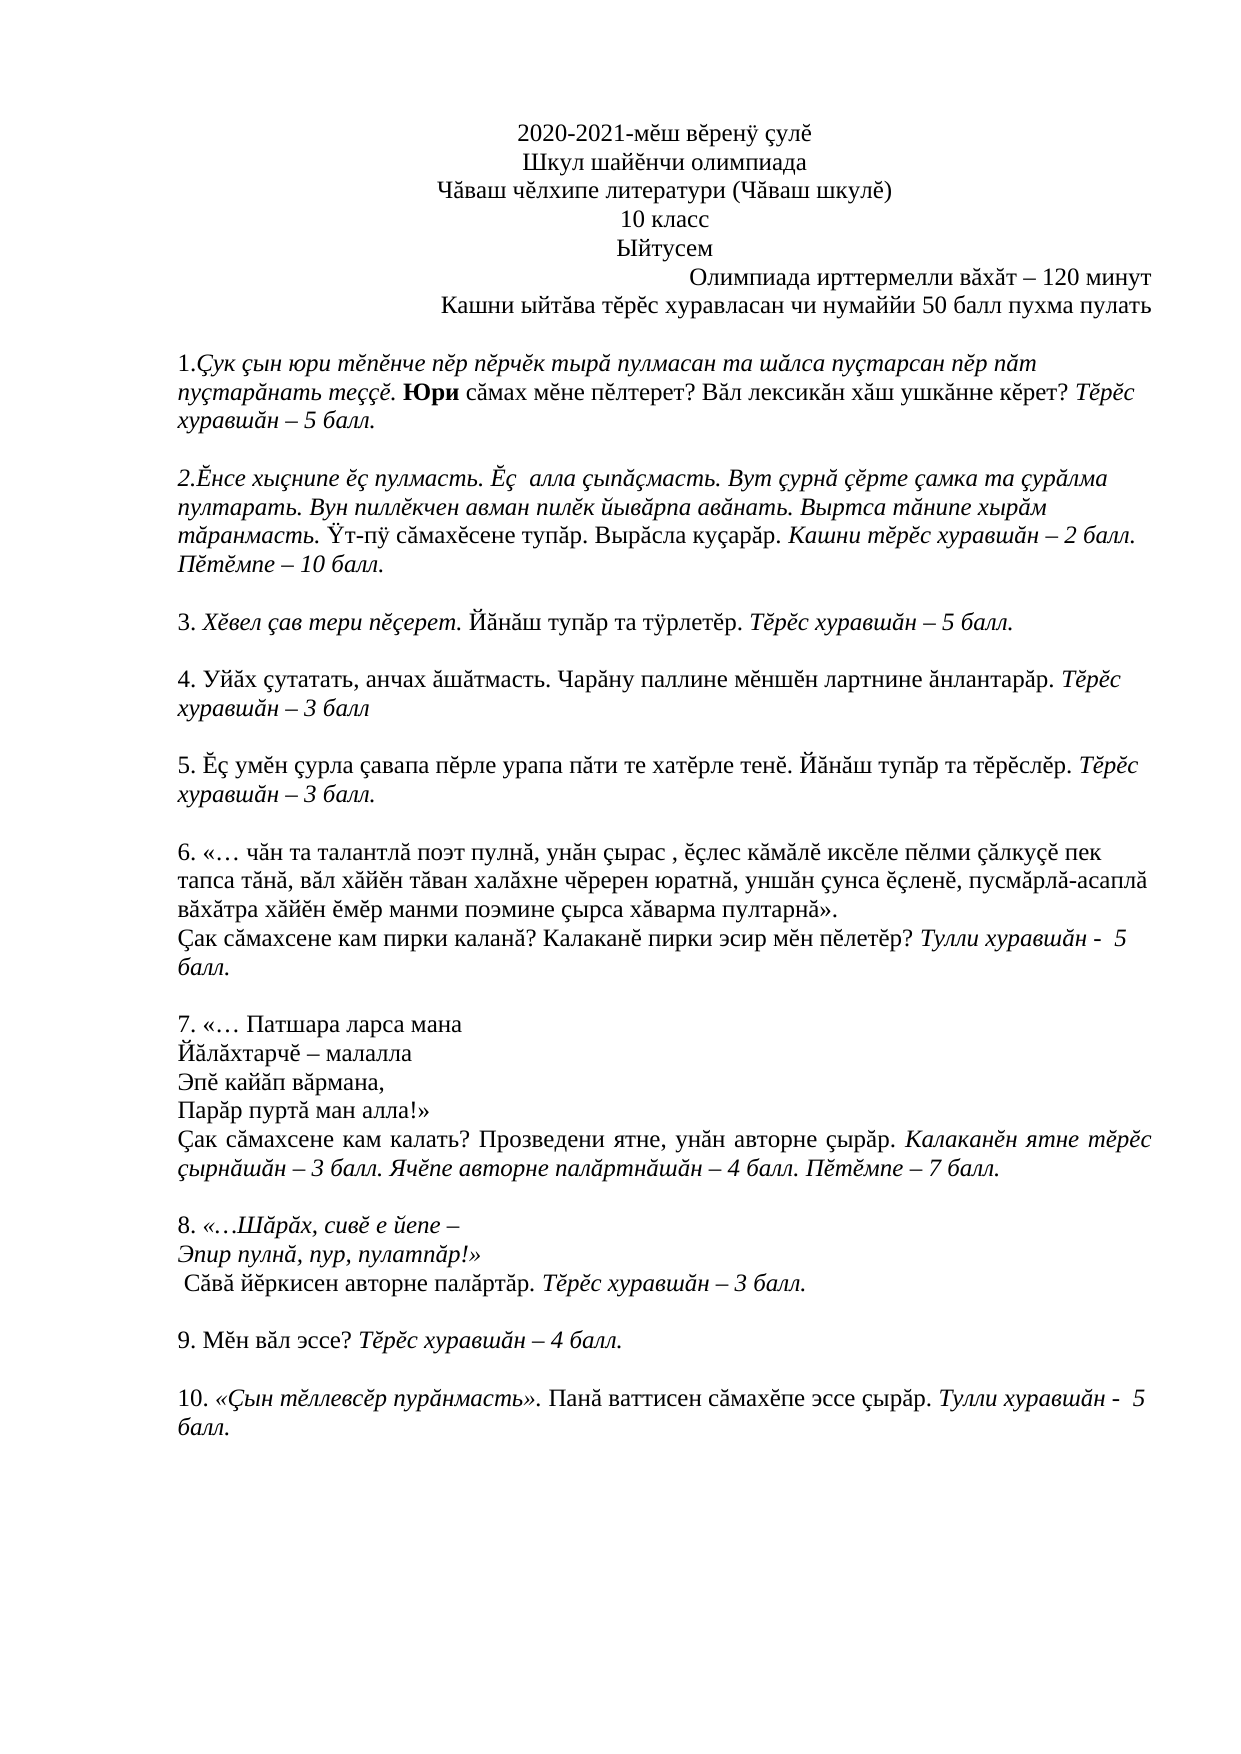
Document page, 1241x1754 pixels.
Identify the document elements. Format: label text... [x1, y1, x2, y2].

text Шкул шайĕнчи олимпиада [177, 147, 1152, 176]
text 4. Уйăх çутатать, анчах ăшăтмасть. Чарăну паллине мĕншĕн лартнине ăнлантарăр. Тĕрĕс хуравшăн – 3 балл [177, 664, 1152, 722]
text 10. «Çын тĕллевсĕр пурăнмасть». Панă ваттисен сăмахĕпе эссе çырăр. Тулли хуравшăн - 5 балл. [177, 1383, 1152, 1441]
text 6. «… чăн та талантлă поэт пулнă, унăн çырас , ĕçлес кăмăлĕ иксĕле пĕлми çăлкуçĕ пек тапса тăнă, вăл хăйĕн тăван халăхне чĕререн юратнă, уншăн çунса ĕçленĕ, пусмăрлă-асаплă вăхăтра хăйĕн ĕмĕр манми поэмине çырса хăварма пултарнă». [177, 837, 1152, 923]
text Кашни ыйтăва тĕрĕс хуравласан чи нумаййи 50 балл пухма пулать [177, 291, 1152, 319]
text 1.Çук çын юри тĕпĕнче пĕр пĕрчĕк тырă пулмасан та шăлса пуçтарсан пĕр пăт пуçтарăнать теççĕ. Юри сăмах мĕне пĕлтерет? Вăл лексикăн хăш ушкăнне кĕрет? Тĕрĕс хуравшăн – 5 балл. [177, 348, 1152, 434]
text 10 класс [177, 204, 1152, 233]
text Йăлăхтарчĕ – малалла [177, 1038, 1152, 1067]
text 3. Хĕвел çав тери пĕçерет. Йăнăш тупăр та тÿрлетĕр. Тĕрĕс хуравшăн – 5 балл. [177, 607, 1152, 636]
text Ыйтусем [177, 233, 1152, 262]
text Çак сăмахсене кам калать? Прозведени ятне, унăн авторне çырăр. Калаканĕн ятне тĕрĕс çырнăшăн – 3 балл. Ячĕпе авторне палăртнăшăн – 4 балл. Пĕтĕмпе – 7 балл. [177, 1124, 1152, 1182]
text 5. Ĕç умĕн çурла çавапа пĕрле урапа пăти те хатĕрле тенĕ. Йăнăш тупăр та тĕрĕслĕр. Тĕрĕс хуравшăн – 3 балл. [177, 751, 1152, 808]
text Çак сăмахсене кам пирки каланă? Калаканĕ пирки эсир мĕн пĕлетĕр? Тулли хуравшăн - 5 балл. [177, 923, 1152, 981]
text Эпĕ кайăп вăрмана, [177, 1067, 1152, 1096]
text 8. «…Шăрăх, сивĕ е йепе – [177, 1211, 1152, 1239]
text 2020-2021-мĕш вĕренÿ çулĕ [177, 118, 1152, 147]
text Чăваш чĕлхипе литератури (Чăваш шкулĕ) [177, 176, 1152, 204]
text Сăвă йĕркисен авторне палăртăр. Тĕрĕс хуравшăн – 3 балл. [177, 1268, 1152, 1297]
text Олимпиада ирттермелли вăхăт – 120 минут [177, 262, 1152, 291]
text 2.Ĕнсе хыçнипе ĕç пулмасть. Ĕç алла çыпăçмасть. Вут çурнă çĕрте çамка та çурăлма пултарать. Вун пиллĕкчен авман пилĕк йывăрпа авăнать. Выртса тăнипе хырăм тăранмасть. Ÿт-пÿ сăмахĕсене тупăр. Вырăсла куçарăр. Кашни тĕрĕс хуравшăн – 2 балл. Пĕтĕмпе – 10 балл. [177, 463, 1152, 578]
text 9. Мĕн вăл эссе? Тĕрĕс хуравшăн – 4 балл. [177, 1326, 1152, 1354]
text Эпир пулнă, пур, пулатпăр!» [177, 1239, 1152, 1268]
text 7. «… Патшара ларса мана [177, 1009, 1152, 1038]
text Парăр пуртă ман алла!» [177, 1096, 1152, 1124]
